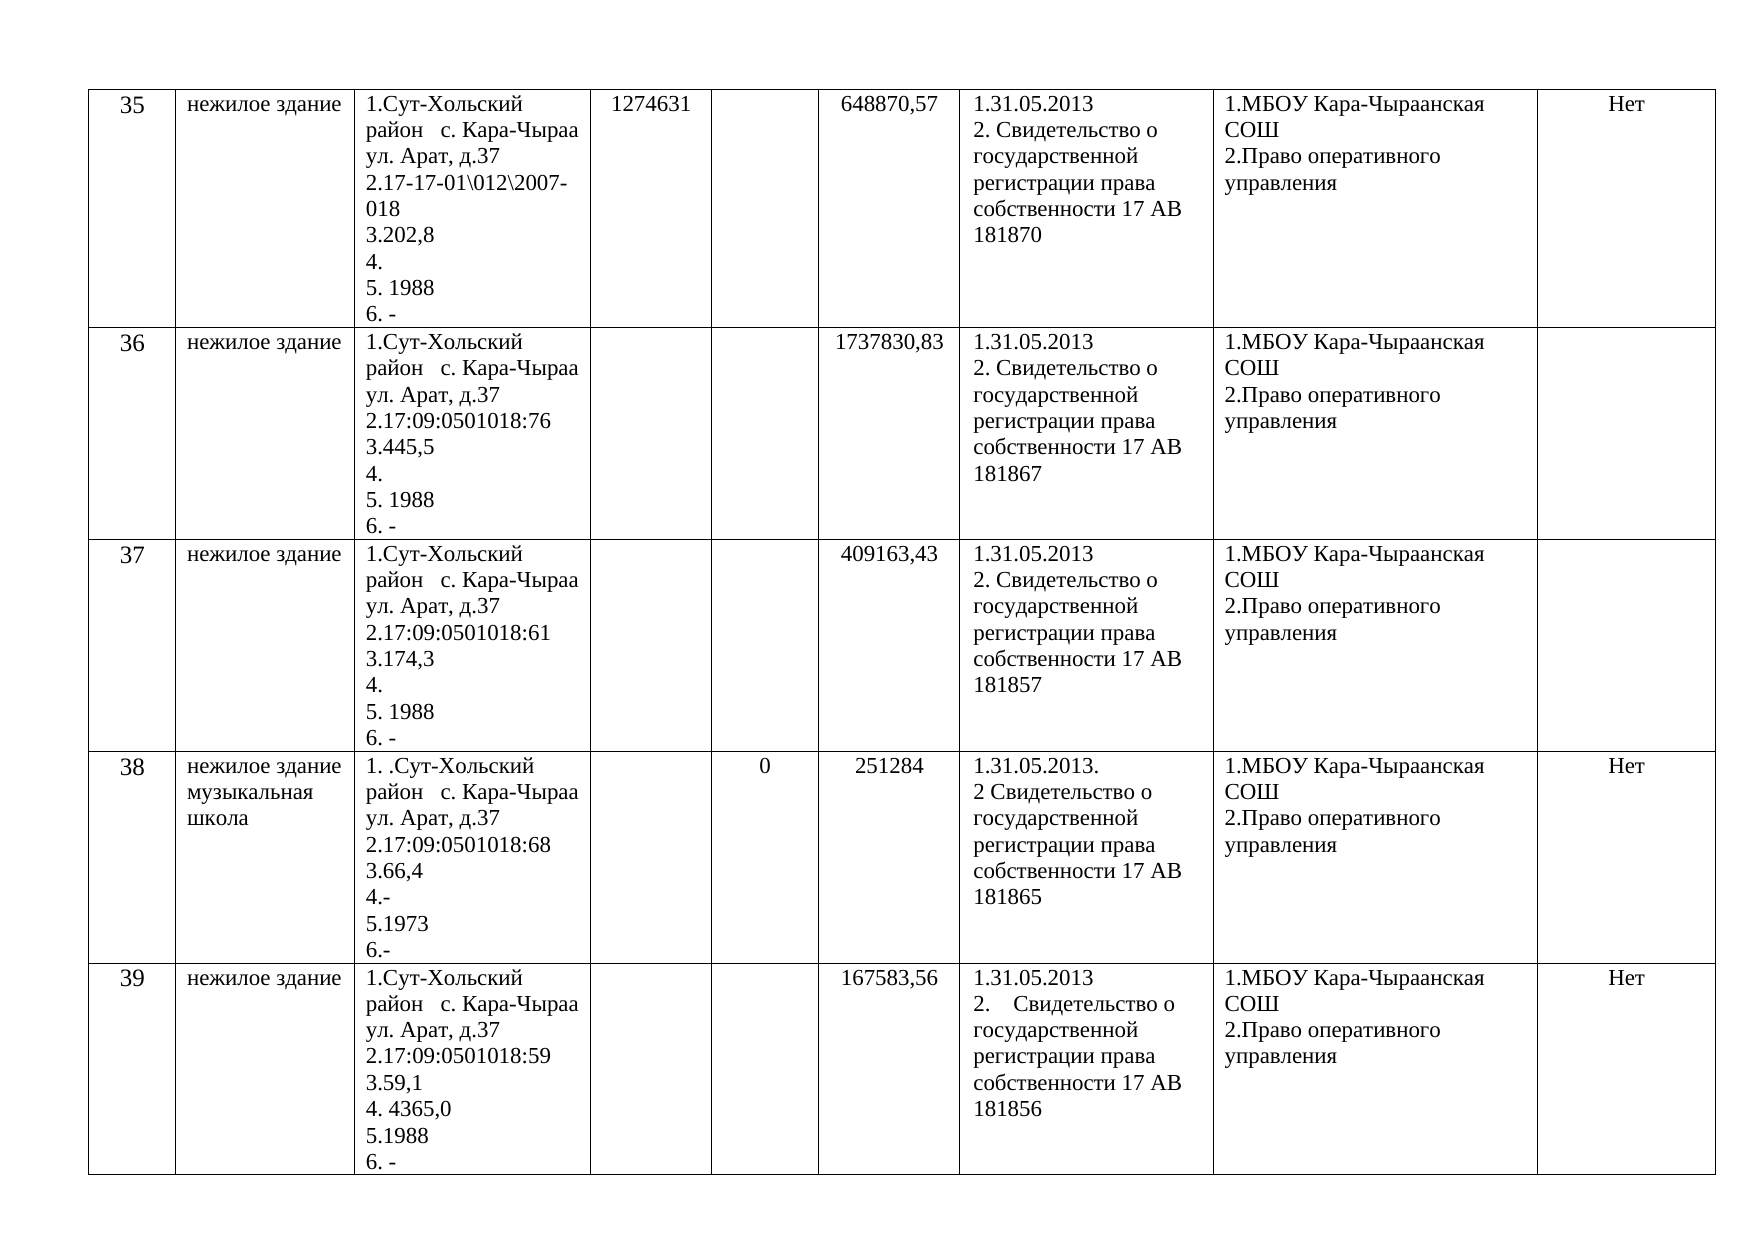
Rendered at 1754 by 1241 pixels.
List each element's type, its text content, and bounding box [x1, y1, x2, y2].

table_cell 1. .Сут-Хольский район с. Кара-Чыраа ул. Арат, д.37 2.17:09:0501018:68 3.66,4 4.- 5.1973 6.- [355, 752, 590, 962]
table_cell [1214, 964, 1537, 1174]
table_cell [591, 964, 711, 1174]
table_cell 1.Сут-Хольский район с. Кара-Чыраа ул. Арат, д.37 2.17:09:0501018:59 3.59,1 4. 4365,0 5.1988 6. - [355, 964, 590, 1174]
table_cell [1538, 540, 1715, 751]
table_cell 1.МБОУ Кара-Чыраанская СОШ 2.Право оперативного управления [1214, 90, 1537, 327]
table_cell [712, 328, 818, 539]
table_cell 1.Сут-Хольский район с. Кара-Чыраа ул. Арат, д.37 2.17-17-01\012\2007-018 3.202,8 4. 5. 1988 6. - [355, 90, 590, 327]
table_cell 1274631 [591, 90, 711, 327]
table_cell [591, 752, 711, 962]
table_cell 1.31.05.2013 2. Свидетельство о государственной регистрации права собственности 17 АВ 181870 [960, 90, 1213, 327]
table_cell [591, 540, 711, 751]
table_cell 648870,57 [819, 90, 959, 327]
table_cell 38 [89, 752, 175, 962]
table_cell нежилое здание [176, 90, 354, 327]
table_cell Нет [1538, 752, 1715, 962]
table_cell 251284 [819, 752, 959, 962]
table_cell 1.МБОУ Кара-Чыраанская СОШ 2.Право оперативного управления [1214, 328, 1537, 539]
table_cell Нет [1538, 964, 1715, 1174]
table_cell 1.31.05.2013. 2 Свидетельство о государственной регистрации права собственности 17 АВ 181865 [960, 752, 1213, 962]
table_cell 39 [89, 964, 175, 1174]
table_cell 1.31.05.2013 2. Свидетельство о государственной регистрации права собственности 17 АВ 181867 [960, 328, 1213, 539]
table_cell 1.Сут-Хольский район с. Кара-Чыраа ул. Арат, д.37 2.17:09:0501018:76 3.445,5 4. 5. 1988 6. - [355, 328, 590, 539]
table_cell [712, 964, 818, 1174]
table_cell 167583,56 [819, 964, 959, 1174]
table_cell [712, 540, 818, 751]
table_cell 35 [89, 90, 175, 327]
table_cell 36 [89, 328, 175, 539]
table_cell 1.МБОУ Кара-Чыраанская СОШ 2.Право оперативного управления [1214, 540, 1537, 751]
table_cell 0 [712, 752, 818, 962]
table_cell 1.МБОУ Кара-Чыраанская СОШ 2.Право оперативного управления [1214, 752, 1537, 962]
table_cell 37 [89, 540, 175, 751]
table_cell 409163,43 [819, 540, 959, 751]
table_cell нежилое здание музыкальная школа [176, 752, 354, 962]
table_cell 1.Сут-Хольский район с. Кара-Чыраа ул. Арат, д.37 2.17:09:0501018:61 3.174,3 4. 5. 1988 6. - [355, 540, 590, 751]
table_cell 1.31.05.2013 2. Свидетельство о государственной регистрации права собственности 17 АВ 181856 [960, 964, 1213, 1174]
table_cell 1737830,83 [819, 328, 959, 539]
table_cell нежилое здание [176, 964, 354, 1174]
table_cell нежилое здание [176, 540, 354, 751]
table_cell [591, 328, 711, 539]
table_cell [1538, 328, 1715, 539]
table_cell [712, 90, 818, 327]
table_cell 1.31.05.2013 2. Свидетельство о государственной регистрации права собственности 17 АВ 181857 [960, 540, 1213, 751]
table_cell нежилое здание [176, 328, 354, 539]
table_cell Нет [1538, 90, 1715, 327]
